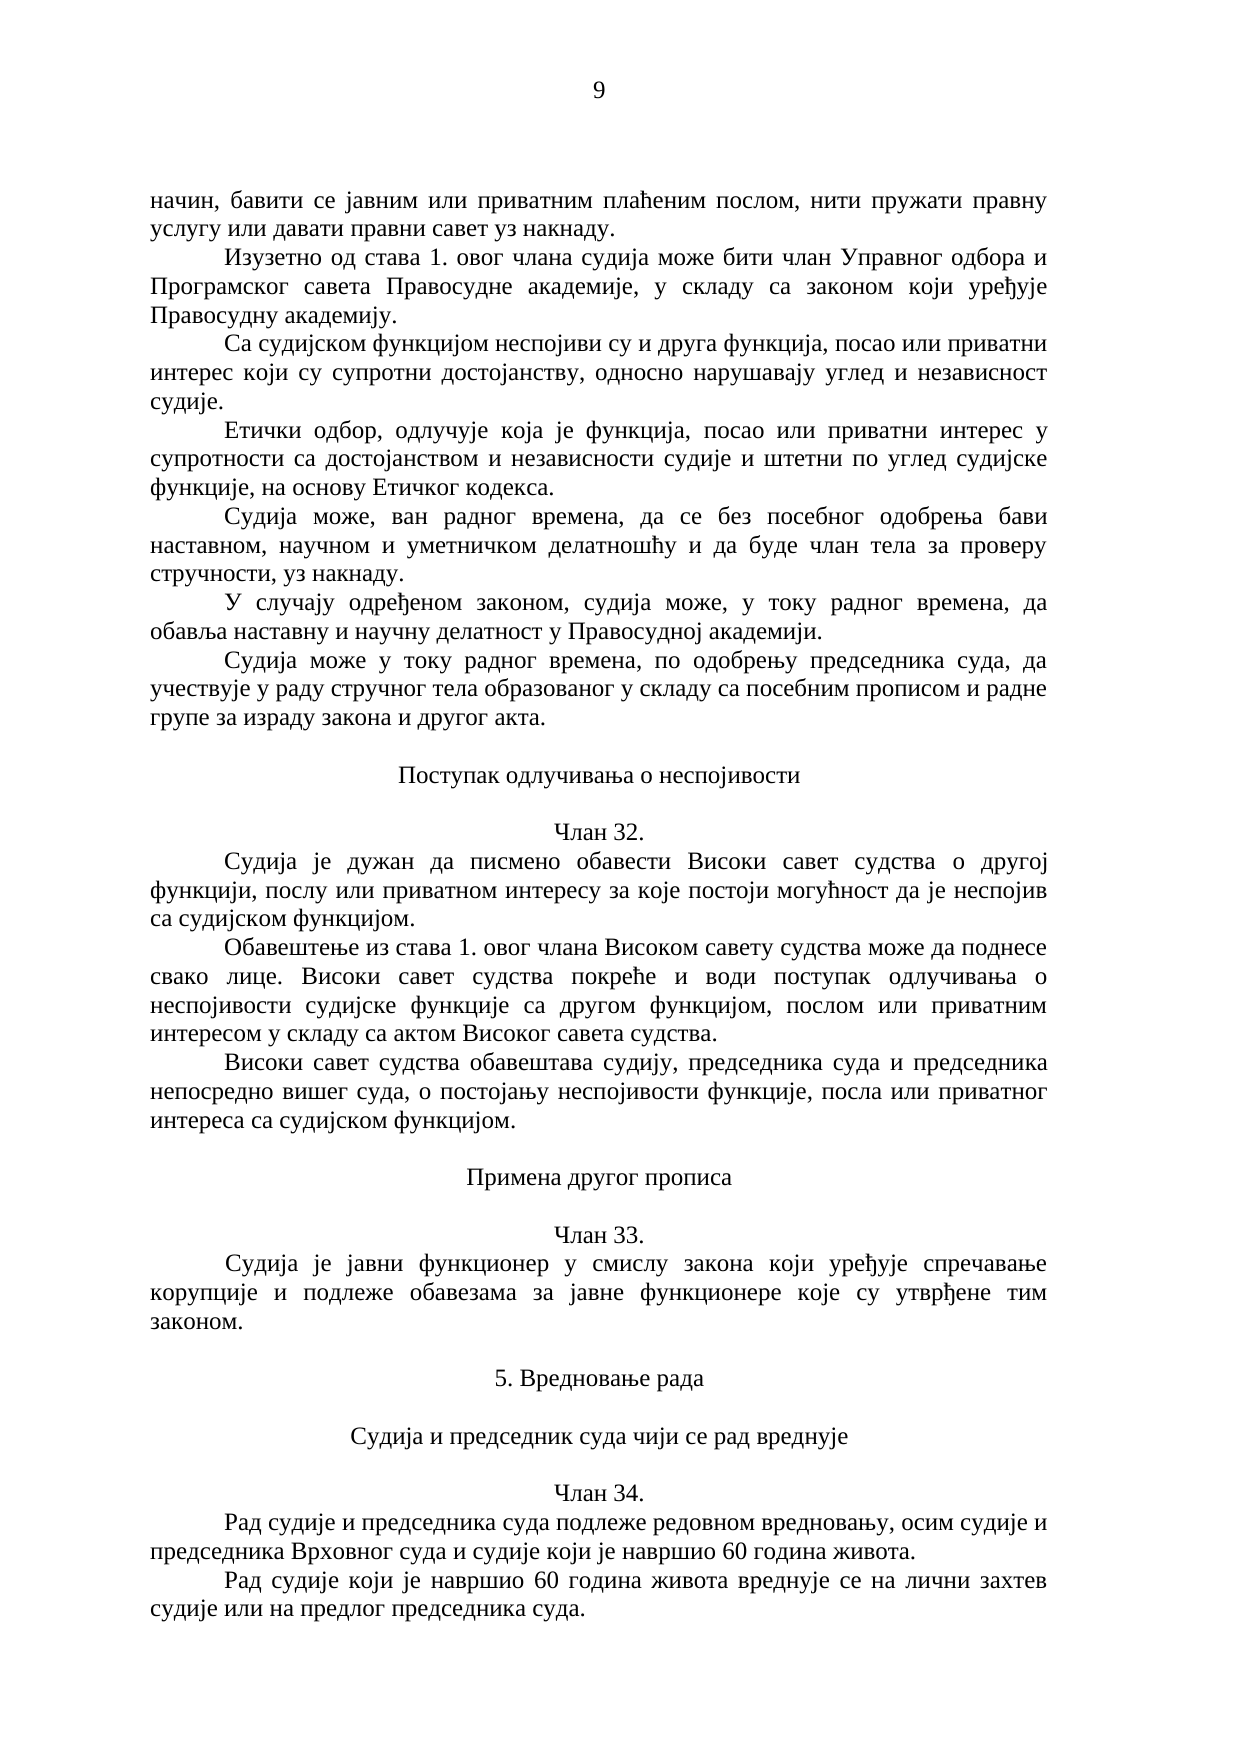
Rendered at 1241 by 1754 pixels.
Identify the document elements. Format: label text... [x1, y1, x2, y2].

text Примена другог прописа [150, 1162, 1048, 1191]
text Судија је дужан да писмено обавести Високи савет судства о другој функцији, послу или приватном интересу за које постоји могућност да је неспојив са судијском функцијом. [150, 846, 1048, 932]
text Судија може, ван радног времена, да се без посебног одобрења бави наставном, научном и уметничком делатношћу и да буде члан тела за проверу стручности, уз накнаду. [150, 501, 1048, 587]
text Члан 34. [150, 1478, 1048, 1507]
text Судија и председник суда чији се рад вреднује [150, 1421, 1048, 1450]
text Обавештење из става 1. овог члана Високом савету судства може да поднесе свако лице. Високи савет судства покреће и води поступак одлучивања о неспојивости судијске функције са другом функцијом, послом или приватним интересом у складу са актом Високог савета судства. [150, 932, 1048, 1047]
text Судија може у току радног времена, по одобрењу председника суда, да учествује у раду стручног тела образованог у складу са посебним прописом и радне групе за израду закона и другог акта. [150, 645, 1048, 731]
text У случају одређеном законом, судија може, у току радног времена, да обавља наставну и научну делатност у Правосудној академији. [150, 587, 1048, 645]
text Судија је јавни функционер у смислу закона који уређује спречавање корупције и подлеже обавезама за јавне функционере које су утврђене тим законом. [150, 1248, 1048, 1335]
text Изузетно од става 1. овог члана судија може бити члан Управног одбора и Програмског савета Правосудне академије, у складу са законом који уређује Правосудну академију. [150, 242, 1048, 328]
text Високи савет судства обавештава судију, председника суда и председника непосредно вишег суда, о постојању неспојивости функције, посла или приватног интереса са судијском функцијом. [150, 1047, 1048, 1133]
text Члан 32. [150, 817, 1048, 846]
text Рад судије који је навршио 60 година живота вреднује се на лични захтев судије или на предлог председника суда. [150, 1565, 1048, 1622]
text Са судијском функцијом неспојиви су и друга функција, посао или приватни интерес који су супротни достојанству, односно нарушавају углед и независност судије. [150, 328, 1048, 415]
text 5. Вредновање рада [150, 1363, 1048, 1392]
text Етички одбор, одлучује која је функција, посао или приватни интерес у супротности са достојанством и независности судије и штетни по углед судијске функције, на основу Етичког кодекса. [150, 415, 1048, 501]
text Члан 33. [150, 1220, 1048, 1248]
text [150, 185, 1048, 242]
text Рад судије и председника суда подлеже редовном вредновању, осим судије и председника Врховног суда и судије који је навршио 60 година живота. [150, 1507, 1048, 1565]
text Поступак одлучивања о неспојивости [150, 760, 1048, 788]
